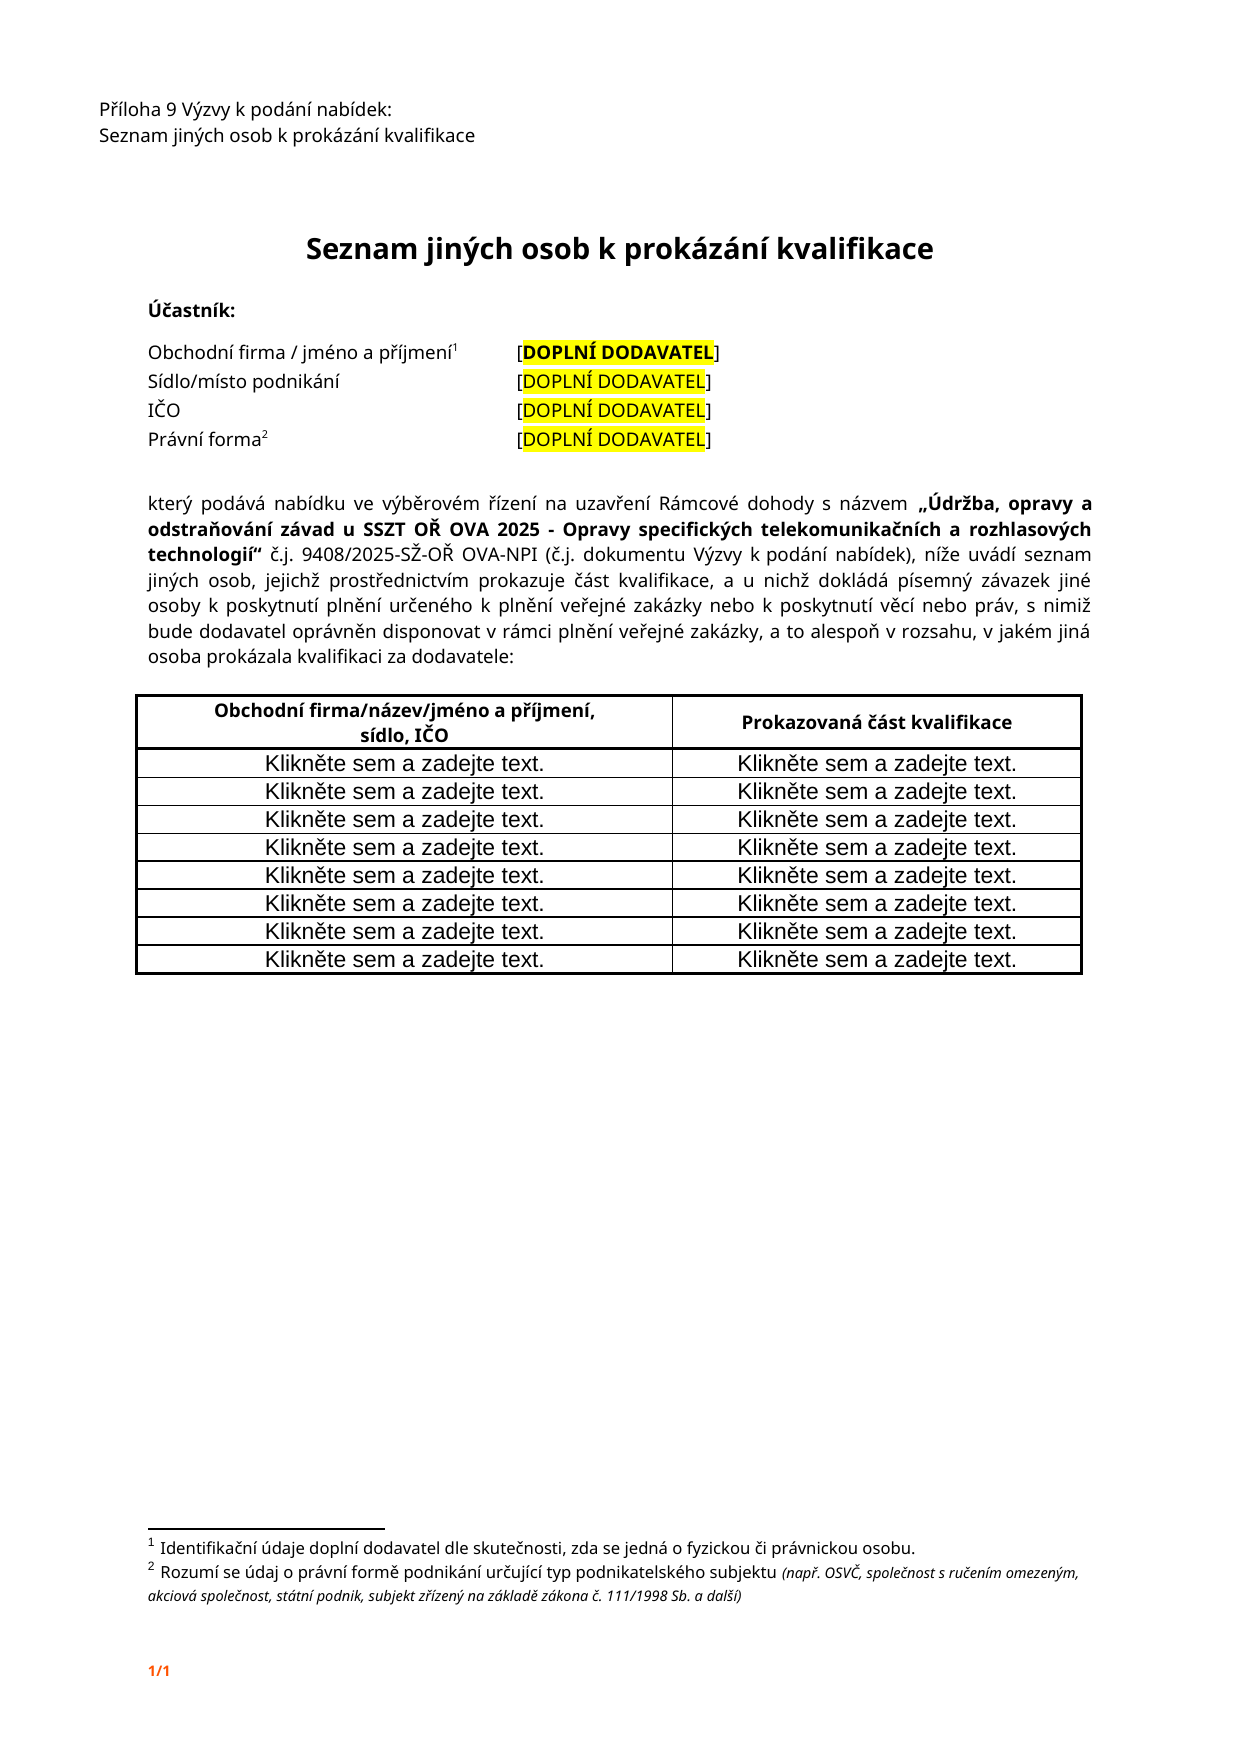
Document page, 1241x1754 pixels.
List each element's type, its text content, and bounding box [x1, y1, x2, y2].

table_header Obchodní firma/název/jméno a příjmení, sídlo, IČO [138, 697, 672, 747]
table_header Prokazovaná část kvalifikace [673, 697, 1080, 747]
text Účastník: [148, 293, 1093, 324]
text IČO [148, 394, 1093, 423]
text který podává nabídku ve výběrovém řízení na uzavření Rámcové dohody s názvem „Údržba, opravy a odstraňování závad u SSZT OŘ OVA 2025 - Opravy specifických telekomunikačních a rozhlasových technologií“ č.j. 9408/2025-SŽ-OŘ OVA-NPI (č.j. dokumentu Výzvy k podání nabídek), níže uvádí seznam jiných osob, jejichž prostřednictvím prokazuje část kvalifikace, a u nichž dokládá písemný závazek jiné osoby k poskytnutí plnění určeného k plnění veřejné zakázky nebo k poskytnutí věcí nebo práv, s nimiž bude dodavatel oprávněn disponovat v rámci plnění veřejné zakázky, a to alespoň v rozsahu, v jakém jiná osoba prokázala kvalifikaci za dodavatele: [148, 490, 1093, 669]
text Obchodní firma / jméno a příjmení [148, 336, 1093, 365]
title Seznam jiných osob k prokázání kvalifikace [148, 228, 1093, 268]
text Sídlo/místo podnikání [DOPLNÍ DODAVATEL] [148, 365, 1093, 394]
text Právní forma [148, 423, 1093, 452]
